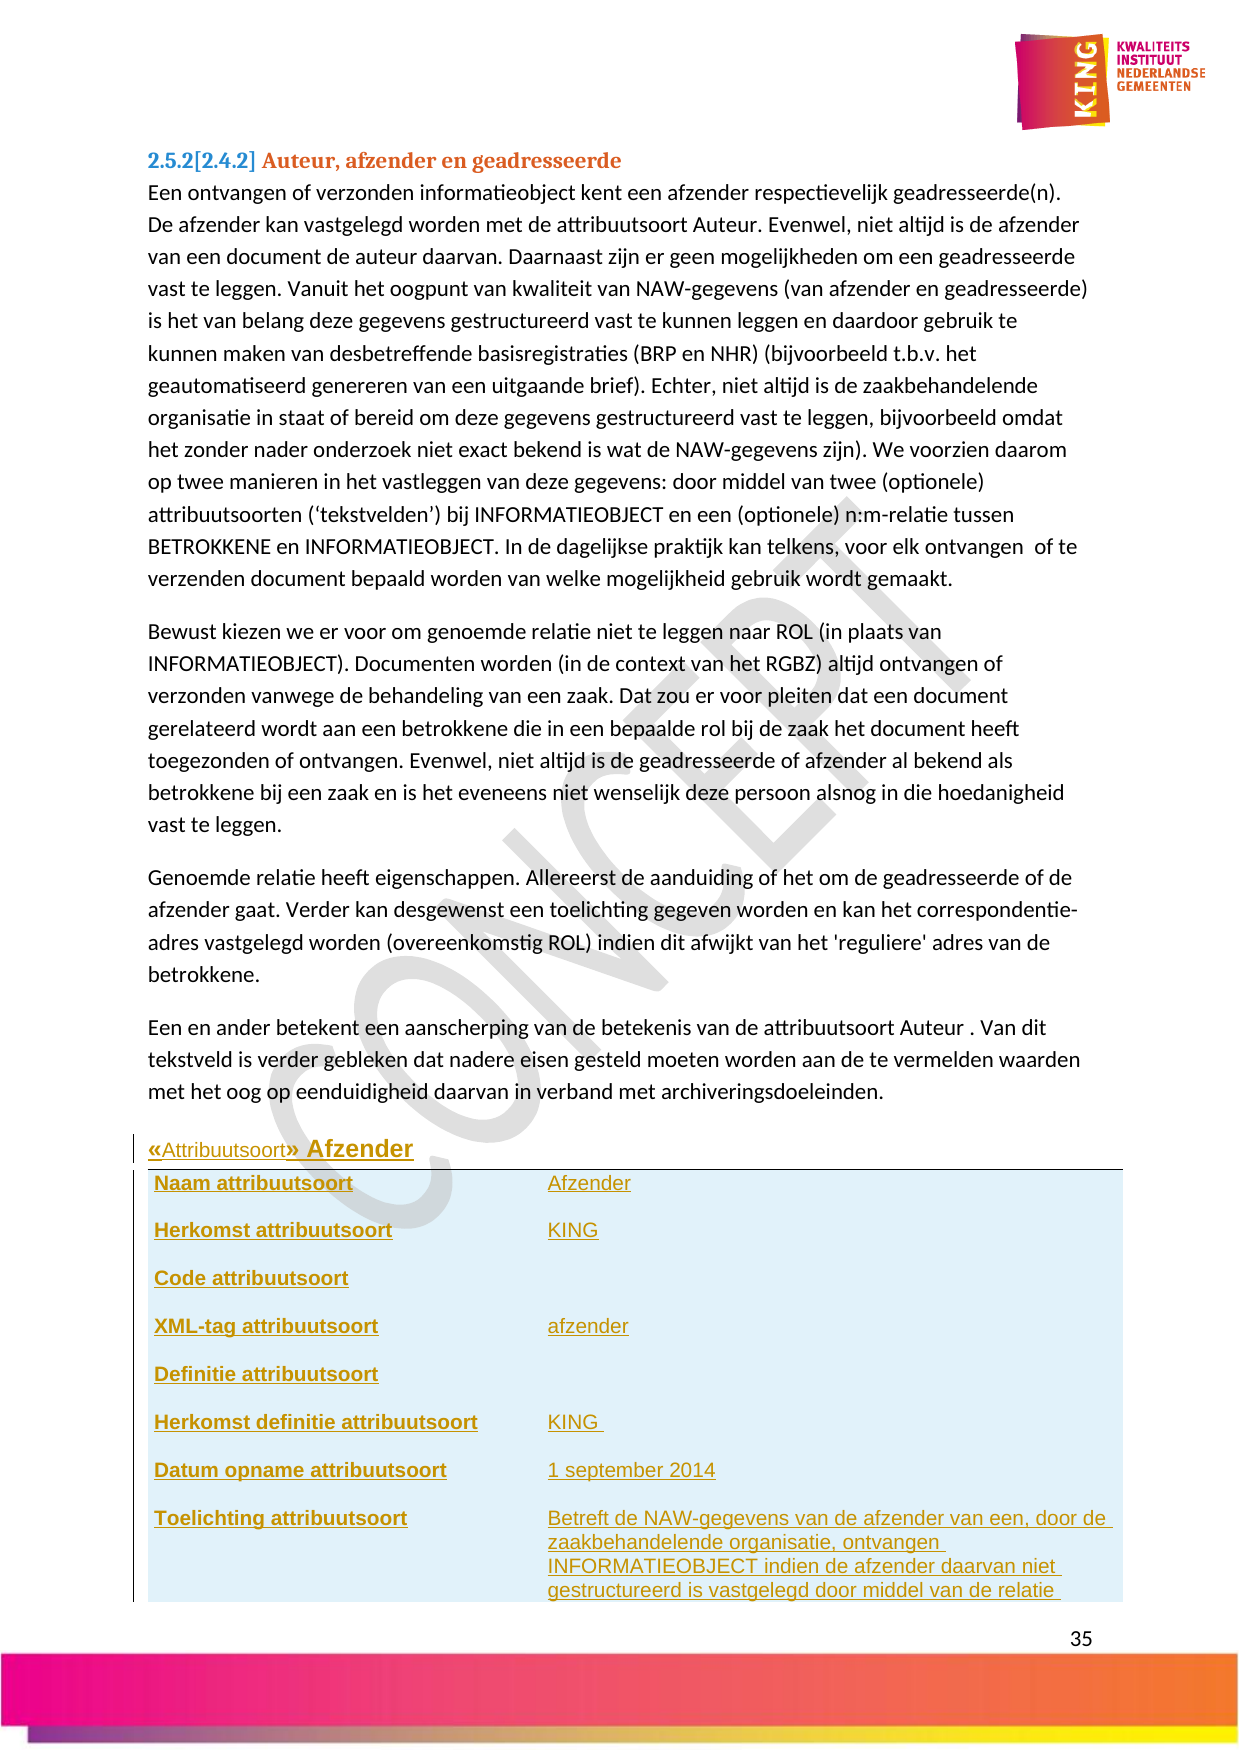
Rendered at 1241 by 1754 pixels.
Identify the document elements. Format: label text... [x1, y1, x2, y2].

subtitle Auteur, afzender en geadresseerde [148, 148, 1093, 174]
text Een ontvangen of verzonden informatieobject kent een afzender respectievelijk geadresseerde(n). De afzender kan vastgelegd worden met de attribuutsoort Auteur. Evenwel, niet altijd is de afzender van een document de auteur daarvan. Daarnaast zijn er geen mogelijkheden om een geadresseerde vast te leggen. Vanuit het oogpunt van kwaliteit van NAW-gegevens (van afzender en geadresseerde) is het van belang deze gegevens gestructureerd vast te kunnen leggen en daardoor gebruik te kunnen maken van desbetreffende basisregistraties (BRP en NHR) (bijvoorbeeld t.b.v. het geautomatiseerd genereren van een uitgaande brief). Echter, niet altijd is de zaakbehandelende organisatie in staat of bereid om deze gegevens gestructureerd vast te leggen, bijvoorbeeld omdat het zonder nader onderzoek niet exact bekend is wat de NAW-gegevens zijn). We voorzien daarom op twee manieren in het vastleggen van deze gegevens: door middel van twee (optionele) attribuutsoorten (‘tekstvelden’) bij INFORMATIEOBJECT en een (optionele) n:m-relatie tussen BETROKKENE en INFORMATIEOBJECT. In de dagelijkse praktijk kan telkens, voor elk ontvangen of te verzenden document bepaald worden van welke mogelijkheid gebruik wordt gemaakt. [148, 178, 1093, 592]
text Genoemde relatie heeft eigenschappen. Allereerst de aanduiding of het om de geadresseerde of de afzender gaat. Verder kan desgewenst een toelichting gegeven worden en kan het correspondentie-adres vastgelegd worden (overeenkomstig ROL) indien dit afwijkt van het 'reguliere' adres van de betrokkene. [148, 863, 1093, 988]
picture [0, 1650, 1239, 1750]
picture [1014, 33, 1206, 131]
text Bewust kiezen we er voor om genoemde relatie niet te leggen naar ROL (in plaats van INFORMATIEOBJECT). Documenten worden (in de context van het RGBZ) altijd ontvangen of verzonden vanwege de behandeling van een zaak. Dat zou er voor pleiten dat een document gerelateerd wordt aan een betrokkene die in een bepaalde rol bij de zaak het document heeft toegezonden of ontvangen. Evenwel, niet altijd is de geadresseerde of afzender al bekend als betrokkene bij een zaak en is het eveneens niet wenselijk deze persoon alsnog in die hoedanigheid vast te leggen. [148, 617, 1093, 838]
text Een en ander betekent een aanscherping van de betekenis van de attribuutsoort Auteur . Van dit tekstveld is verder gebleken dat nadere eisen gesteld moeten worden aan de te vermelden waarden met het oog op eenduidigheid daarvan in verband met archiveringsdoeleinden. [148, 1013, 1093, 1105]
